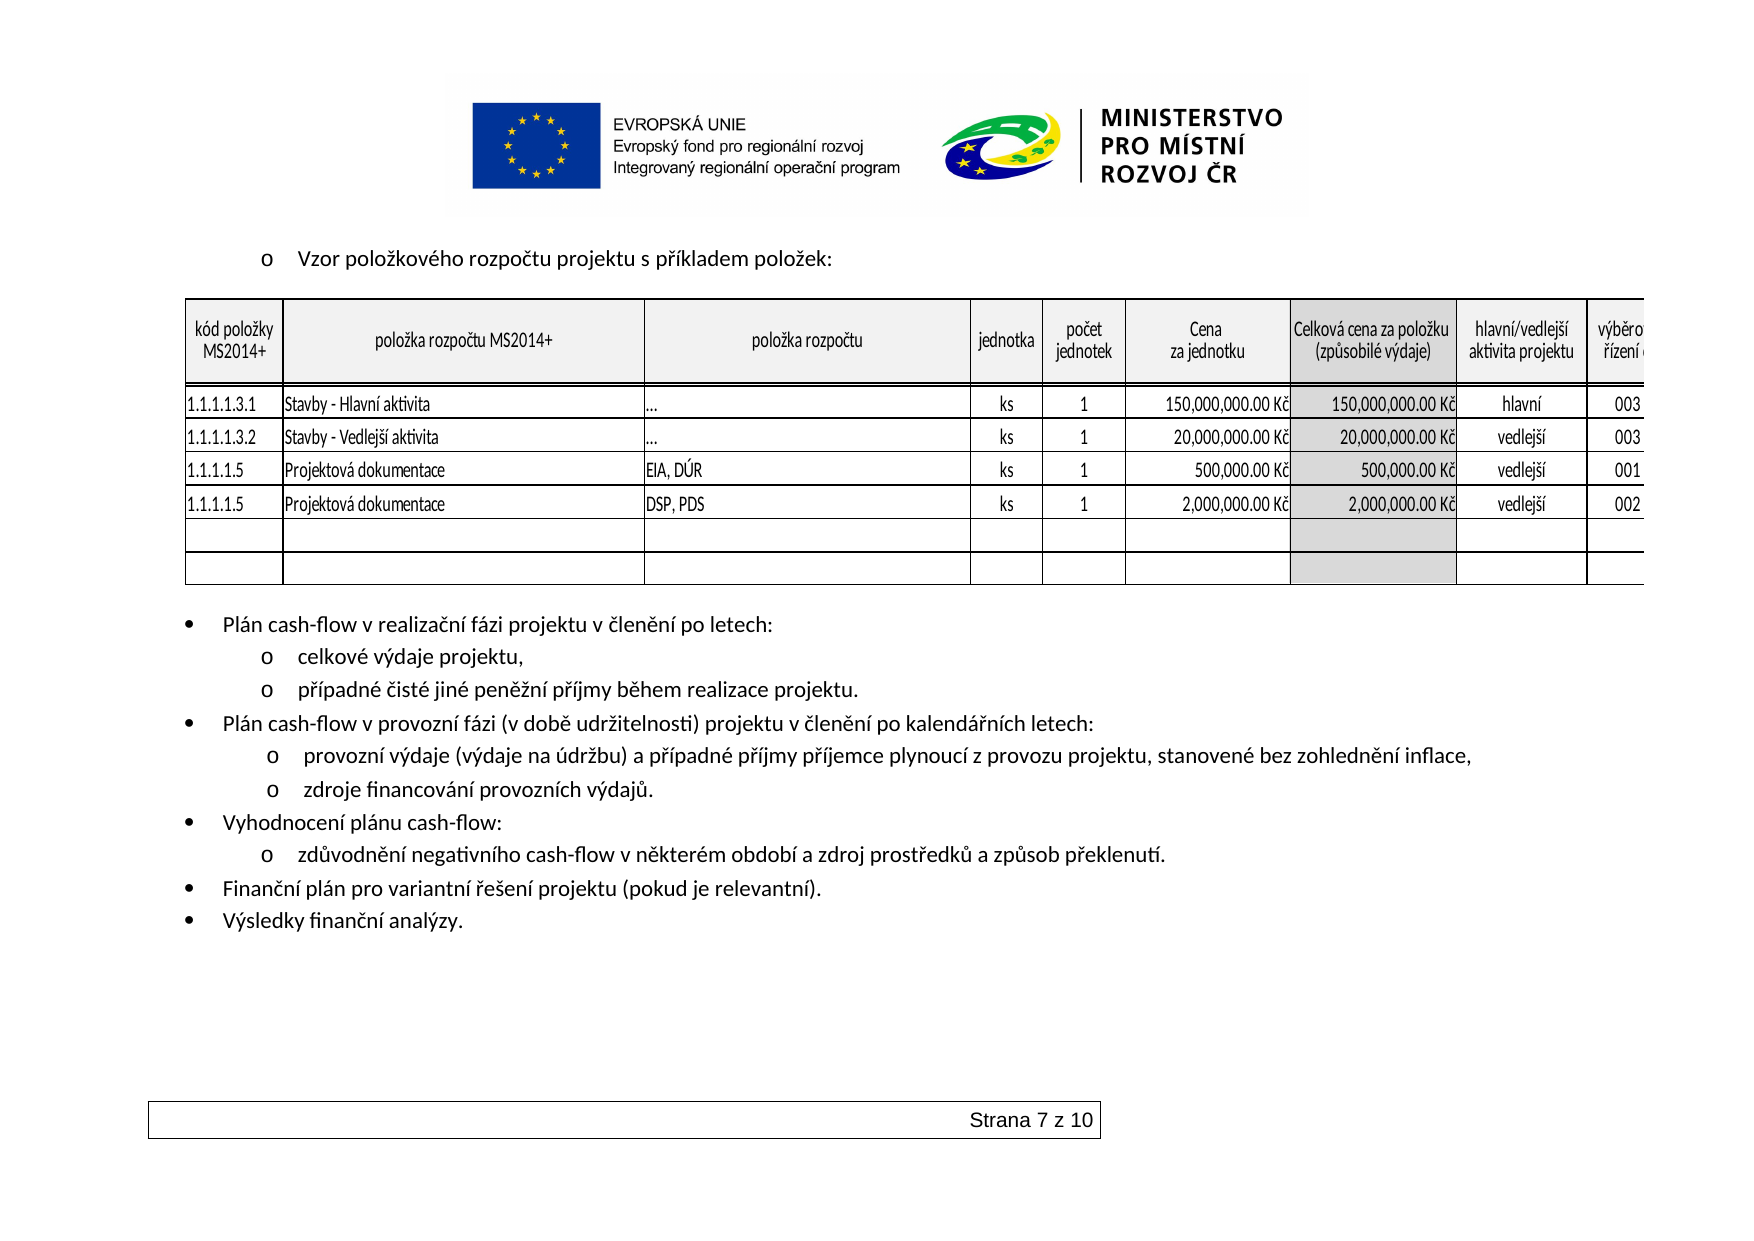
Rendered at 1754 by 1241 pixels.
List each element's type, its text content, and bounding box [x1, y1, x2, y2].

list Vzor položkového rozpočtu projektu s příkladem položek: [260, 244, 1606, 274]
list zdroje financování provozních výdajů. [266, 775, 1606, 804]
list celkové výdaje projektu, [260, 642, 1606, 671]
list Plán cash-flow v provozní fázi (v době udržitelnosti) projektu v členění po kalendářních letech: [185, 709, 1606, 737]
list Finanční plán pro variantní řešení projektu (pokud je relevantní). [185, 874, 1606, 902]
list provozní výdaje (výdaje na údržbu) a případné příjmy příjemce plynoucí z provozu projektu, stanovené bez zohlednění inflace, [266, 741, 1606, 770]
list Výsledky finanční analýzy. [185, 906, 1606, 934]
list Plán cash-flow v realizační fázi projektu v členění po letech: [185, 610, 1606, 638]
list zdůvodnění negativního cash-flow v některém období a zdroj prostředků a způsob překlenutí. [260, 841, 1606, 870]
picture [444, 73, 1310, 217]
list případné čisté jiné peněžní příjmy během realizace projektu. [260, 676, 1606, 705]
list Vyhodnocení plánu cash-flow: [185, 808, 1606, 836]
